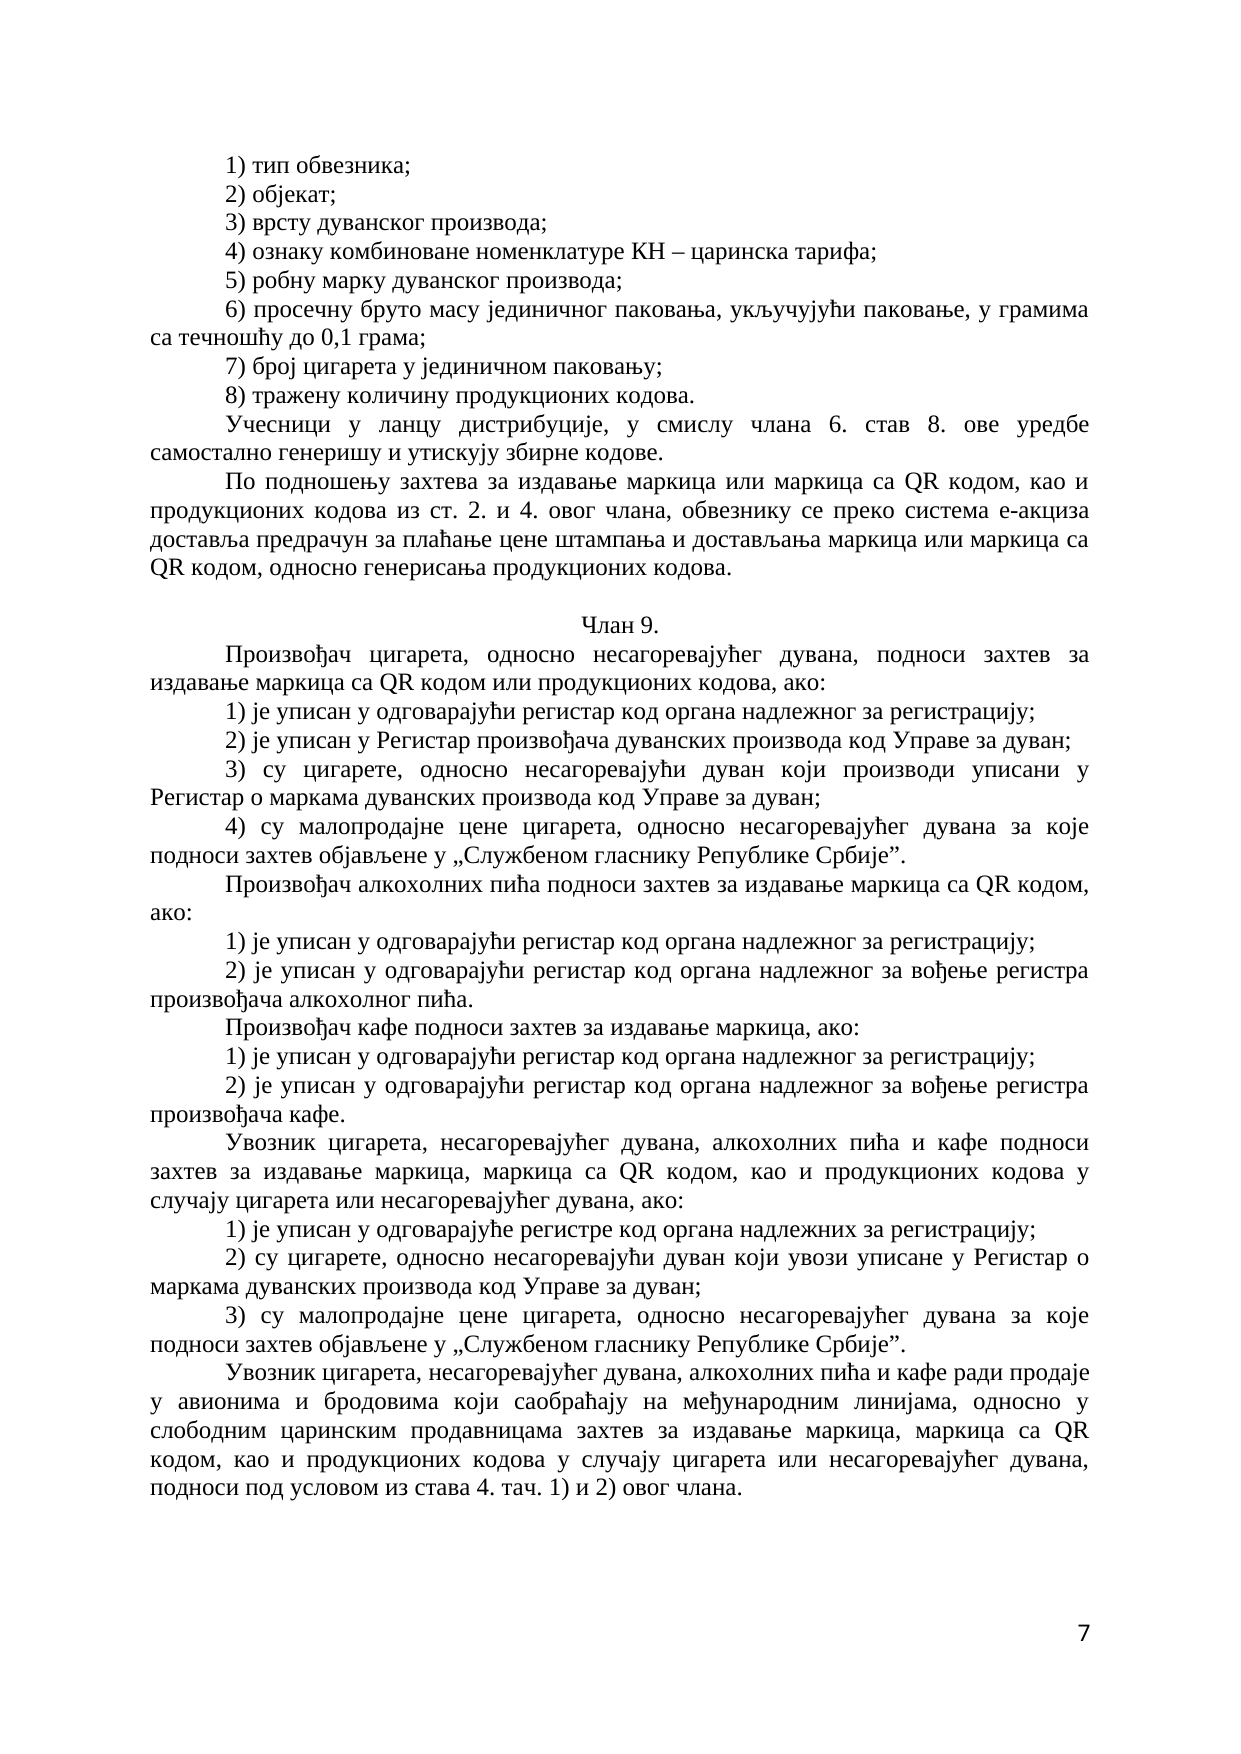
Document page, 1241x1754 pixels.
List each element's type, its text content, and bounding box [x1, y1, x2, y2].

text 6) просечну бруто масу јединичног паковања, укључујући паковање, у грамима са течношћу до 0,1 грама; [150, 294, 1090, 351]
text 2) је уписан у одговарајући регистар код органа надлежног за вођење регистра произвођача алкохолног пића. [150, 955, 1090, 1012]
text 7) број цигарета у јединичном паковању; [150, 351, 1090, 380]
text Произвођач кафе подноси захтев за издавање маркица, ако: [150, 1012, 1090, 1041]
text 5) робну марку дуванског производа; [150, 265, 1090, 294]
text 1) је уписан у одговарајући регистар код органа надлежног за регистрацију; [150, 926, 1090, 955]
text 4) су малопродајне цене цигарета, односно несагоревајућег дувана за које подноси захтев објављене у „Службеном гласнику Републике Србије”. [150, 811, 1090, 869]
text 1) је уписан у одговарајући регистар код органа надлежног за регистрацију; [150, 1041, 1090, 1070]
text 2) је уписан у одговарајући регистар код органа надлежног за вођење регистра произвођача кафе. [150, 1070, 1090, 1127]
text Увозник цигарета, несагоревајућег дувана, алкохолних пића и кафе подноси захтев за издавање маркица, маркица са QR кодом, као и продукционих кодова у случају цигарета или несагоревајућег дувана, ако: [150, 1127, 1090, 1214]
text 2) је уписан у Регистар произвођача дуванских производа код Управе за дуван; [150, 725, 1090, 754]
text 1) је уписан у одговарајући регистар код органа надлежног за регистрацију; [150, 696, 1090, 725]
text 1) је уписан у одговарајуће регистре код органа надлежних за регистрацију; [150, 1214, 1090, 1242]
text По подношењу захтева за издавање маркица или маркица са QR кодом, као и продукционих кодова из ст. 2. и 4. овог члана, обвезнику се преко система е-акциза доставља предрачун за плаћање цене штампања и достављања маркица или маркица са QR кодом, односно генерисања продукционих кодова. [150, 466, 1090, 581]
text 3) врсту дуванског производа; [150, 207, 1090, 236]
text 4) ознаку комбиноване номенклатуре КН – царинска тарифа; [150, 236, 1090, 265]
text 3) су малопродајне цене цигарета, односно несагоревајућег дувана за које подноси захтев објављене у „Службеном гласнику Републике Србије”. [150, 1300, 1090, 1357]
text 2) су цигарете, односно несагоревајући дуван који увози уписане у Регистар о маркама дуванских производа код Управе за дуван; [150, 1242, 1090, 1300]
text 2) објекат; [150, 179, 1090, 207]
text 8) тражену количину продукционих кодова. [150, 380, 1090, 409]
text Произвођач алкохолних пића подноси захтев за издавање маркица са QR кодом, ако: [150, 869, 1090, 926]
text Произвођач цигарета, односно несагоревајућег дувана, подноси захтев за издавање маркица са QR кодом или продукционих кодова, ако: [150, 639, 1090, 696]
text Увозник цигарета, несагоревајућег дувана, алкохолних пића и кафе ради продаје у авионима и бродовима који саобраћају на међународним линијама, односно у слободним царинским продавницама захтев за издавање маркица, маркица са QR кодом, као и продукционих кодова у случају цигарета или несагоревајућег дувана, подноси под условом из става 4. тач. 1) и 2) овог члана. [150, 1357, 1090, 1501]
text Учесници у ланцу дистрибуције, у смислу члана 6. став 8. ове уредбе самостално генеришу и утискују збирне кодове. [150, 409, 1090, 466]
text 1) тип обвезника; [150, 150, 1090, 179]
text 3) су цигарете, односно несагоревајући дуван који производи уписани у Регистар о маркама дуванских производа код Управе за дуван; [150, 754, 1090, 811]
text Члан 9. [150, 610, 1090, 639]
